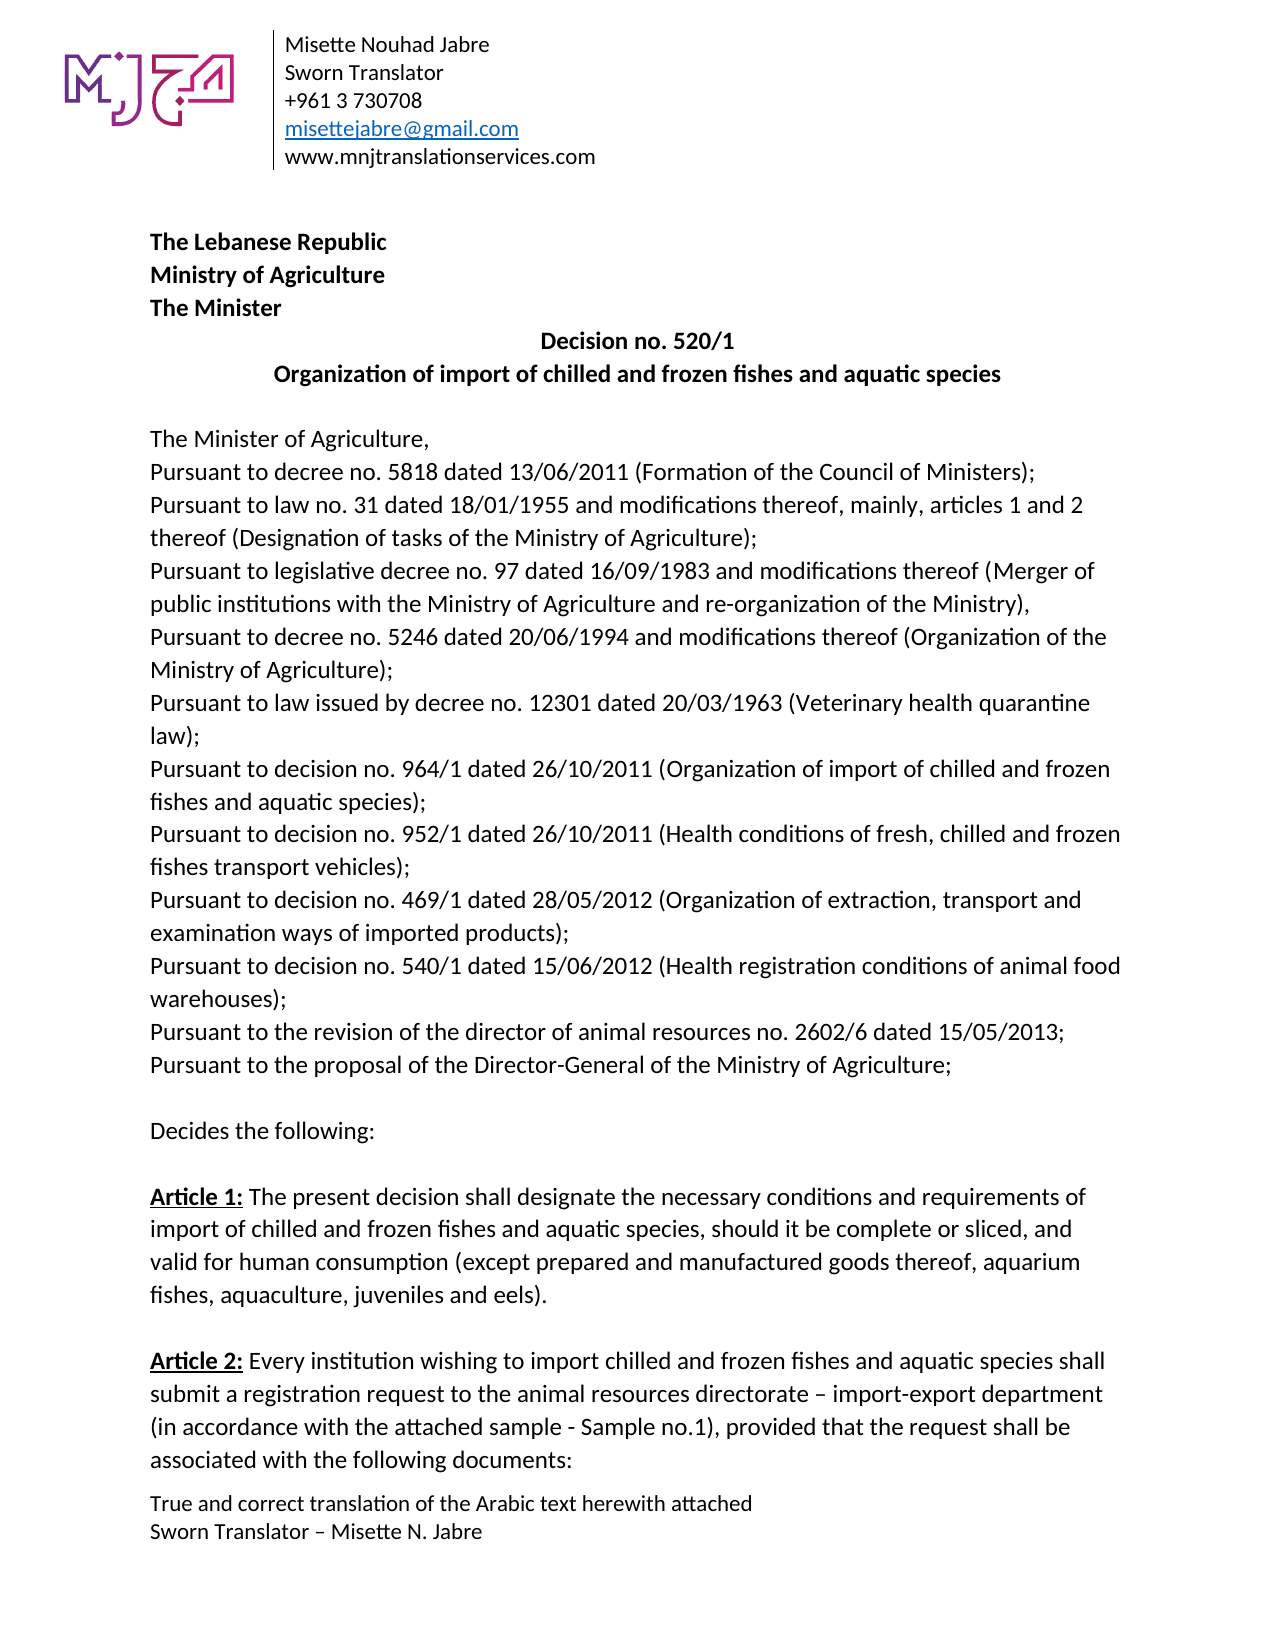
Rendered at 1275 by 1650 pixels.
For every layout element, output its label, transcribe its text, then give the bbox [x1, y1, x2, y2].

text The Minister of Agriculture, [150, 424, 1125, 454]
text Pursuant to law issued by decree no. 12301 dated 20/03/1963 (Veterinary health quarantine law); [150, 687, 1125, 750]
picture [37, 30, 261, 141]
text Pursuant to decision no. 540/1 dated 15/06/2012 (Health registration conditions of animal food warehouses); [150, 950, 1125, 1014]
text Ministry of Agriculture [150, 259, 1125, 289]
text Article 1: The present decision shall designate the necessary conditions and requirements of import of chilled and frozen fishes and aquatic species, should it be complete or sliced, and valid for human consumption (except prepared and manufactured goods thereof, aquarium fishes, aquaculture, juveniles and eels). [150, 1181, 1125, 1310]
text Pursuant to decree no. 5818 dated 13/06/2011 (Formation of the Council of Ministers); [150, 457, 1125, 487]
text Pursuant to law no. 31 dated 18/01/1955 and modifications thereof, mainly, articles 1 and 2 thereof (Designation of tasks of the Ministry of Agriculture); [150, 489, 1125, 553]
text Organization of import of chilled and frozen fishes and aquatic species [150, 358, 1125, 388]
text Pursuant to decision no. 964/1 dated 26/10/2011 (Organization of import of chilled and frozen fishes and aquatic species); [150, 753, 1125, 816]
text Pursuant to the proposal of the Director-General of the Ministry of Agriculture; [150, 1049, 1125, 1079]
text Pursuant to decision no. 952/1 dated 26/10/2011 (Health conditions of fresh, chilled and frozen fishes transport vehicles); [150, 819, 1125, 882]
text Article 2: Every institution wishing to import chilled and frozen fishes and aquatic species shall submit a registration request to the animal resources directorate – import-export department (in accordance with the attached sample - Sample no.1), provided that the request shall be associated with the following documents: [150, 1345, 1125, 1474]
text Decides the following: [150, 1115, 1125, 1145]
text The Minister [150, 292, 1125, 322]
text Pursuant to decision no. 469/1 dated 28/05/2012 (Organization of extraction, transport and examination ways of imported products); [150, 884, 1125, 948]
text Pursuant to legislative decree no. 97 dated 16/09/1983 and modifications thereof (Merger of public institutions with the Ministry of Agriculture and re-organization of the Ministry), [150, 555, 1125, 619]
text The Lebanese Republic [150, 226, 1125, 257]
text Decision no. 520/1 [150, 325, 1125, 355]
text Pursuant to decree no. 5246 dated 20/06/1994 and modifications thereof (Organization of the Ministry of Agriculture); [150, 621, 1125, 684]
text Pursuant to the revision of the director of animal resources no. 2602/6 dated 15/05/2013; [150, 1016, 1125, 1047]
